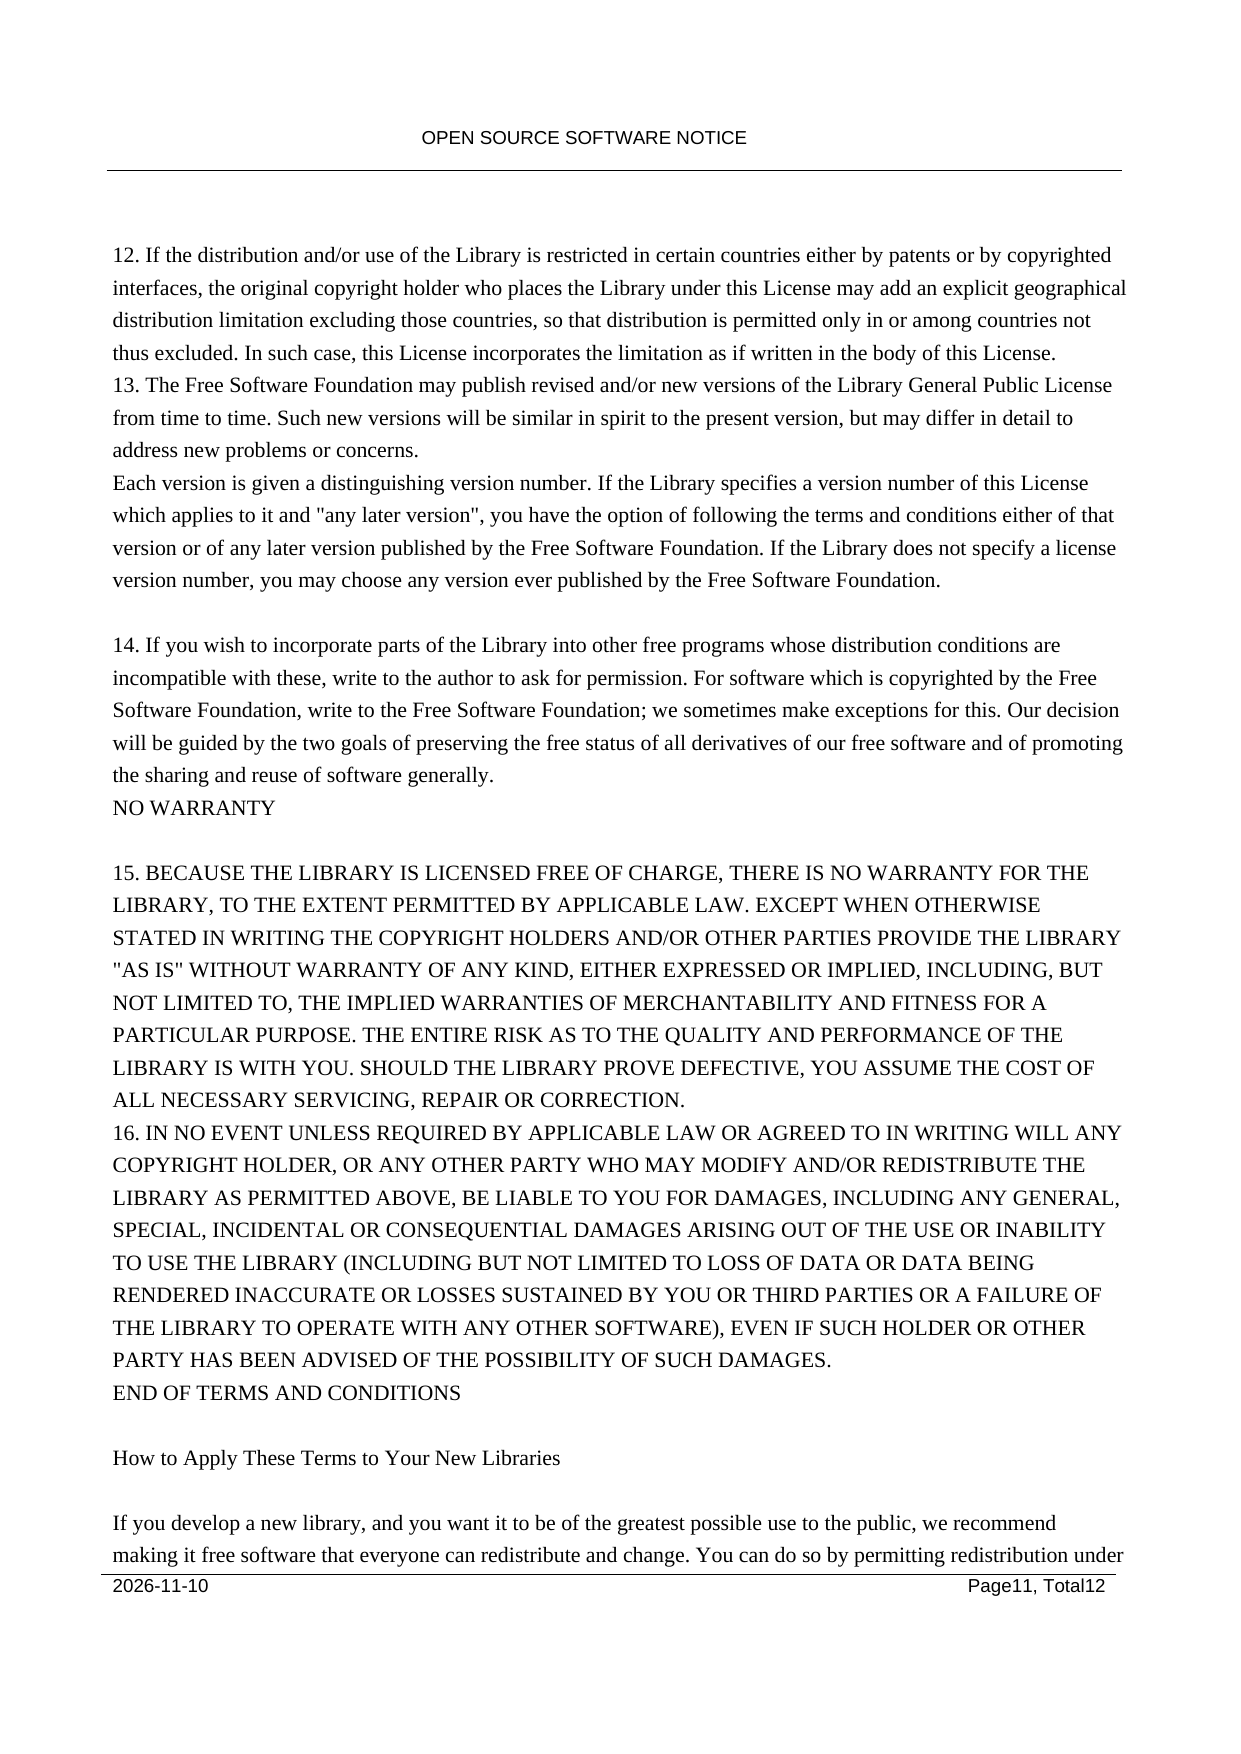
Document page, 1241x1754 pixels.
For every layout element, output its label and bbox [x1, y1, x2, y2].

text [112, 206, 1128, 1571]
